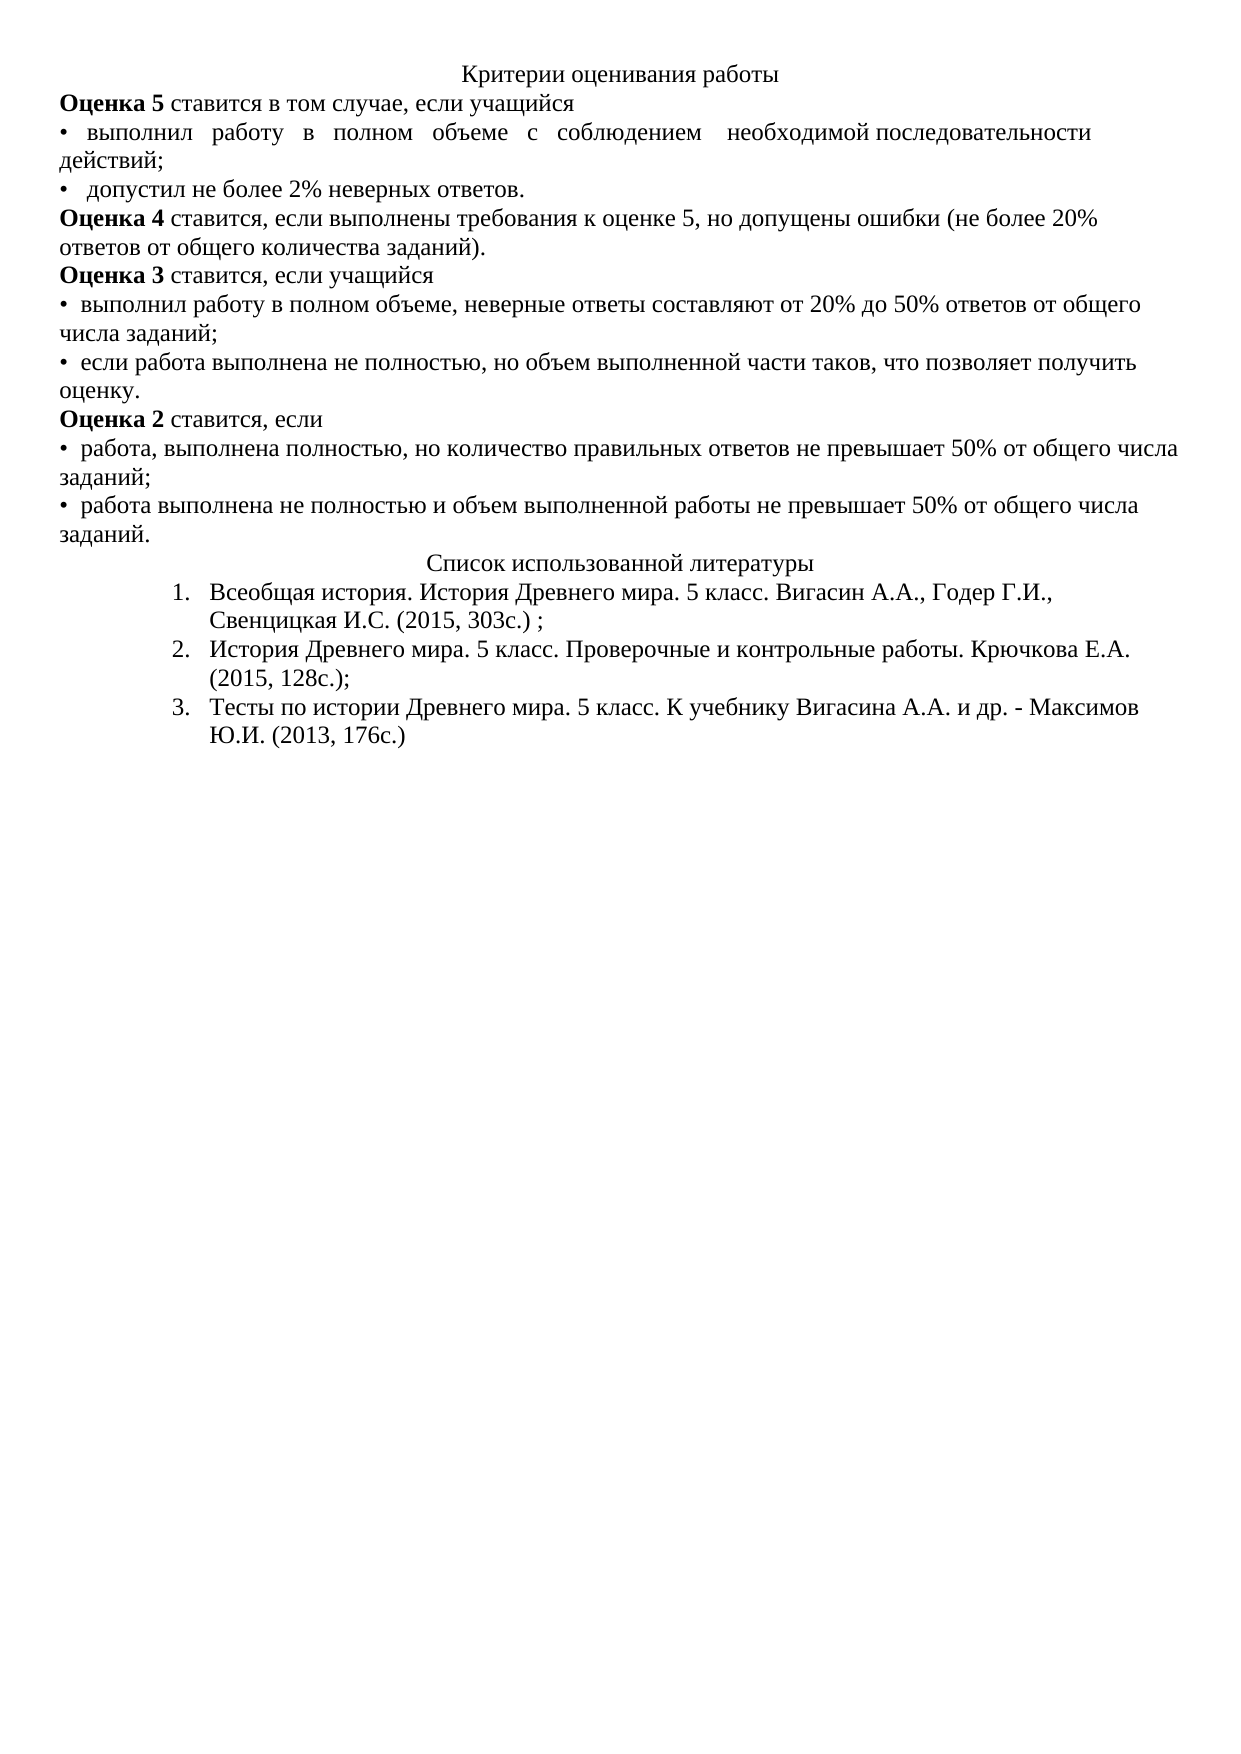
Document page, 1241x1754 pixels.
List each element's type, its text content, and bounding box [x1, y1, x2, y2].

text • работа, выполнена полностью, но количество правильных ответов не превышает 50% от общего числа заданий; [59, 433, 1181, 490]
text • работа выполнена не полностью и объем выполненной работы не превышает 50% от общего числа заданий. [59, 490, 1181, 548]
text Оценка 4 ставится, если выполнены требования к оценке 5, но допущены ошибки (не более 20% ответов от общего количества заданий). [59, 203, 1181, 260]
text • выполнил работу в полном объеме, неверные ответы составляют от 20% до 50% ответов от общего числа заданий; [59, 289, 1181, 347]
text Список использованной литературы [59, 548, 1181, 577]
text Оценка 3 ставится, если учащийся [59, 260, 1181, 289]
text Критерии оценивания работы [59, 59, 1181, 88]
list Тесты по истории Древнего мира. 5 класс. К учебнику Вигасина А.А. и др. - Максимов Ю.И. (2013, 176с.) [172, 692, 1181, 749]
text • выполнил работу в полном объеме с соблюдением необходимой последовательности действий; [59, 117, 1181, 174]
list Всеобщая история. История Древнего мира. 5 класс. Вигасин А.А., Годер Г.И., Свенцицкая И.С. (2015, 303с.) ; [172, 577, 1181, 634]
text Оценка 2 ставится, если [59, 404, 1181, 433]
text • допустил не более 2% неверных ответов. [59, 174, 1181, 203]
list История Древнего мира. 5 класс. Проверочные и контрольные работы. Крючкова Е.А. (2015, 128с.); [172, 634, 1181, 692]
text Оценка 5 ставится в том случае, если учащийся [59, 88, 1181, 117]
text • если работа выполнена не полностью, но объем выполненной части таков, что позволяет получить оценку. [59, 347, 1181, 404]
